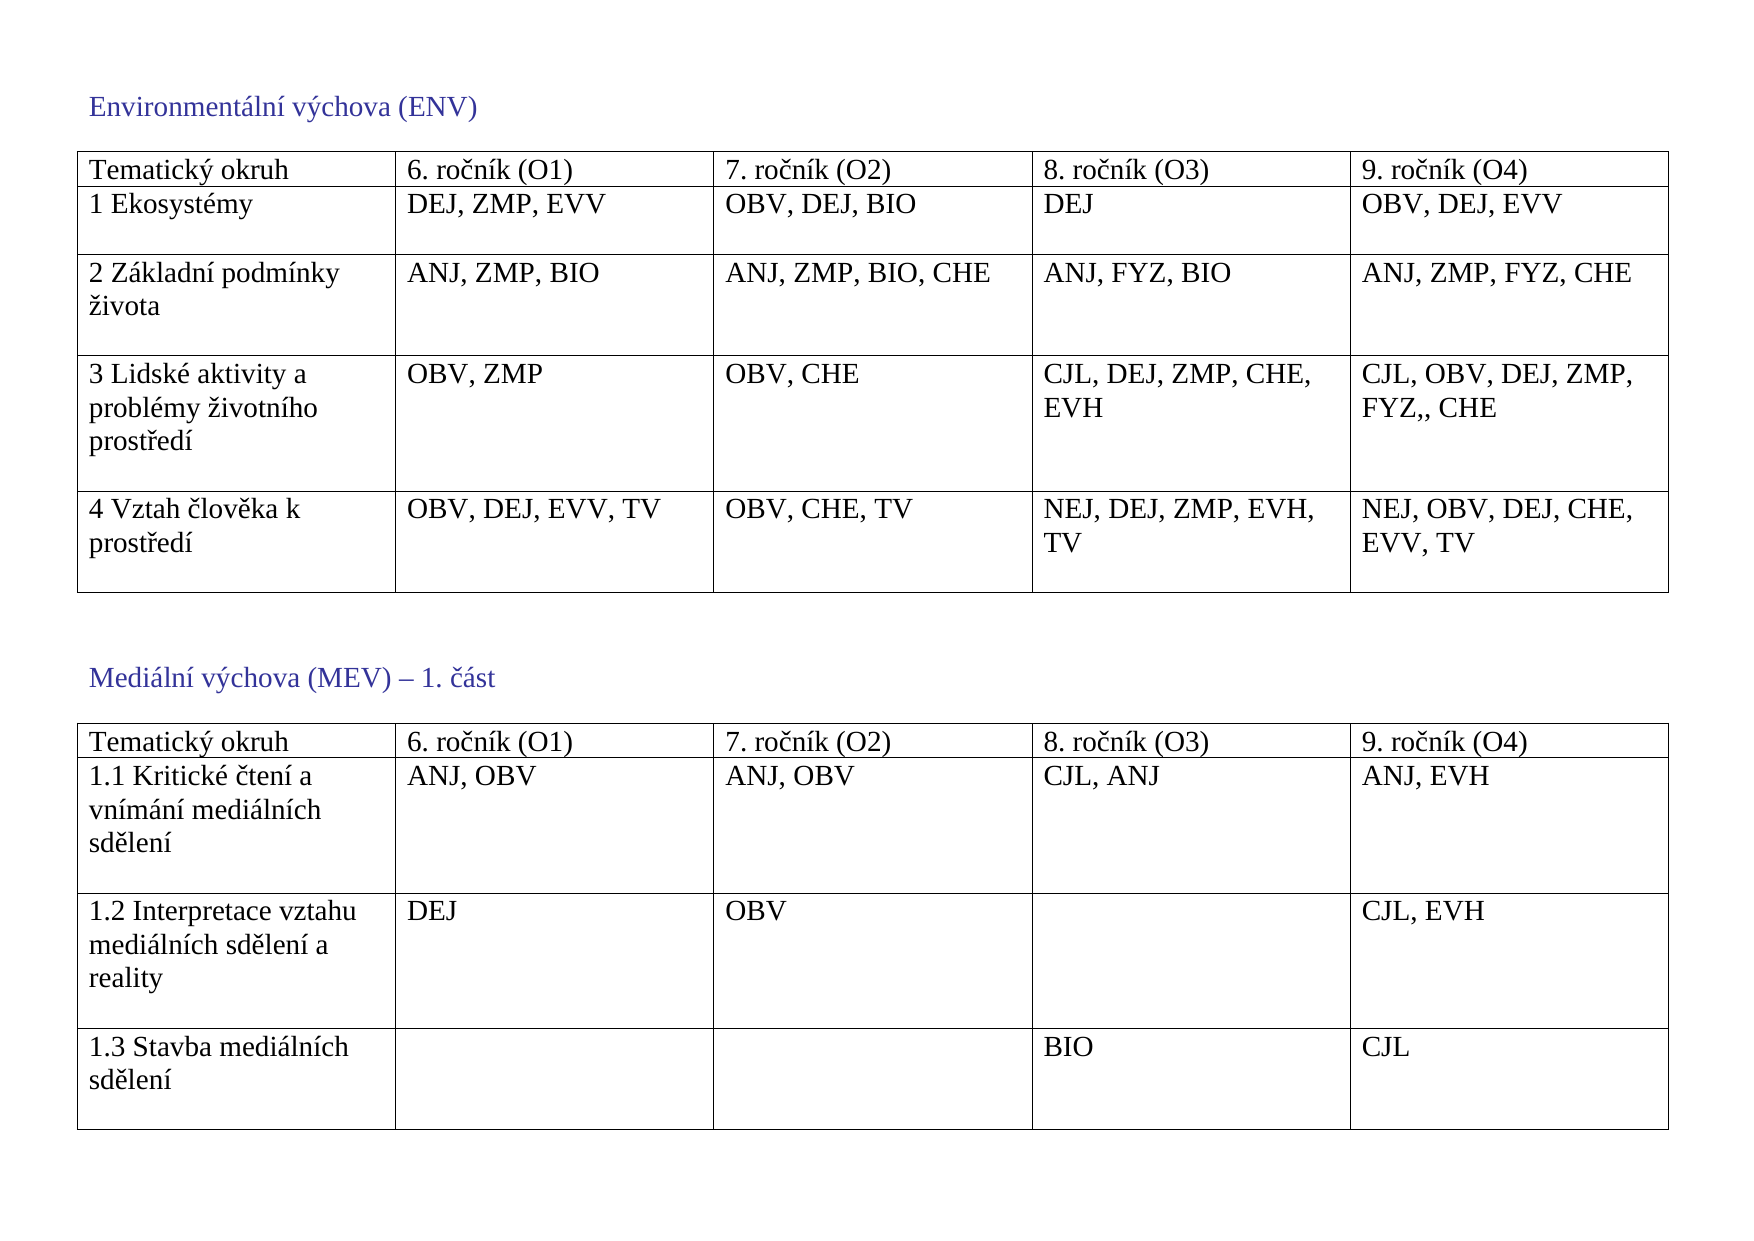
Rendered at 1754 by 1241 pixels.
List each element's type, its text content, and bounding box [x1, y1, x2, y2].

table_cell CJL [1351, 1029, 1668, 1129]
table_cell CJL, EVH [1351, 894, 1668, 1028]
table_cell [396, 1029, 713, 1129]
table_cell 4 Vztah člověka k prostředí [78, 492, 395, 592]
table_cell DEJ, ZMP, EVV [396, 187, 713, 254]
table_cell ANJ, ZMP, BIO [396, 255, 713, 355]
table_cell OBV, DEJ, EVV, TV [396, 492, 713, 592]
table_cell OBV, CHE [714, 356, 1032, 491]
table_cell NEJ, OBV, DEJ, CHE, EVV, TV [1351, 492, 1668, 592]
table_cell 2 Základní podmínky života [78, 255, 395, 355]
table_cell 3 Lidské aktivity a problémy životního prostředí [78, 356, 395, 491]
table_cell ANJ, ZMP, FYZ, CHE [1351, 255, 1668, 355]
table_cell OBV, CHE, TV [714, 492, 1032, 592]
table_header 9. ročník (O4) [1351, 724, 1668, 757]
table_cell BIO [1033, 1029, 1350, 1129]
table_cell [714, 1029, 1032, 1129]
table_cell ANJ, OBV [396, 758, 713, 892]
table_cell NEJ, DEJ, ZMP, EVH, TV [1033, 492, 1350, 592]
table_cell ANJ, EVH [1351, 758, 1668, 892]
table_header Tematický okruh [78, 152, 395, 186]
table_cell DEJ [1033, 187, 1350, 254]
table_cell OBV, DEJ, EVV [1351, 187, 1668, 254]
table_cell CJL, OBV, DEJ, ZMP, FYZ,, CHE [1351, 356, 1668, 491]
text Mediální výchova (MEV) – 1. část [89, 660, 1665, 694]
table_cell 1.3 Stavba mediálních sdělení [78, 1029, 395, 1129]
table_cell ANJ, OBV [714, 758, 1032, 892]
table_cell 1 Ekosystémy [78, 187, 395, 254]
table_header 6. ročník (O1) [396, 152, 713, 186]
table_cell [1033, 894, 1350, 1028]
table_cell CJL, DEJ, ZMP, CHE, EVH [1033, 356, 1350, 491]
table_cell CJL, ANJ [1033, 758, 1350, 892]
table_cell ANJ, FYZ, BIO [1033, 255, 1350, 355]
table_header 6. ročník (O1) [396, 724, 713, 757]
table_header Tematický okruh [78, 724, 395, 757]
table_header 8. ročník (O3) [1033, 152, 1350, 186]
table_cell 1.2 Interpretace vztahu mediálních sdělení a reality [78, 894, 395, 1028]
table_cell OBV, DEJ, BIO [714, 187, 1032, 254]
table_header 7. ročník (O2) [714, 152, 1032, 186]
table_cell OBV, ZMP [396, 356, 713, 491]
table_cell 1.1 Kritické čtení a vnímání mediálních sdělení [78, 758, 395, 892]
table_cell ANJ, ZMP, BIO, CHE [714, 255, 1032, 355]
table_header 9. ročník (O4) [1351, 152, 1668, 186]
table_header 7. ročník (O2) [714, 724, 1032, 757]
table_header 8. ročník (O3) [1033, 724, 1350, 757]
table_cell OBV [714, 894, 1032, 1028]
table_cell DEJ [396, 894, 713, 1028]
text Environmentální výchova (ENV) [89, 89, 1665, 122]
